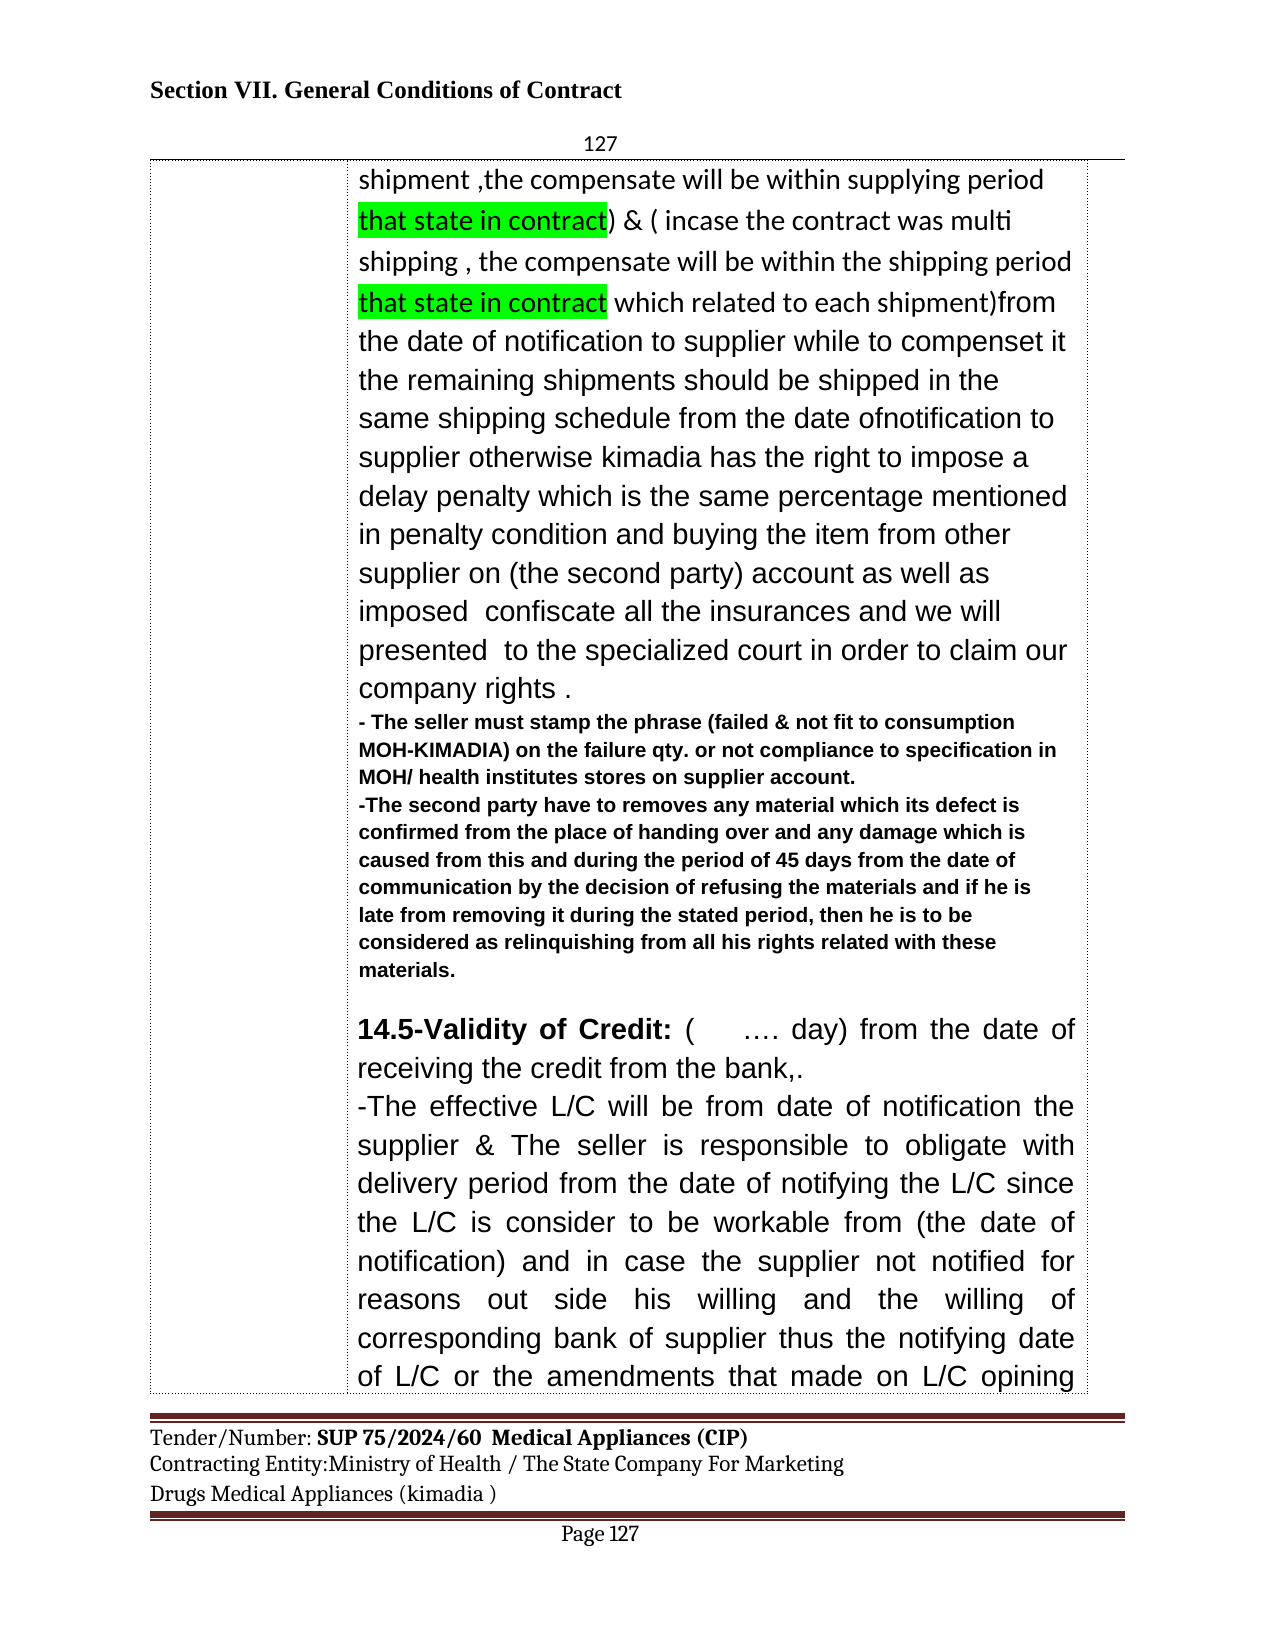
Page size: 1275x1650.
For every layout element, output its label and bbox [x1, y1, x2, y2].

table_cell [150, 160, 347, 1393]
table_cell [347, 160, 1088, 1393]
